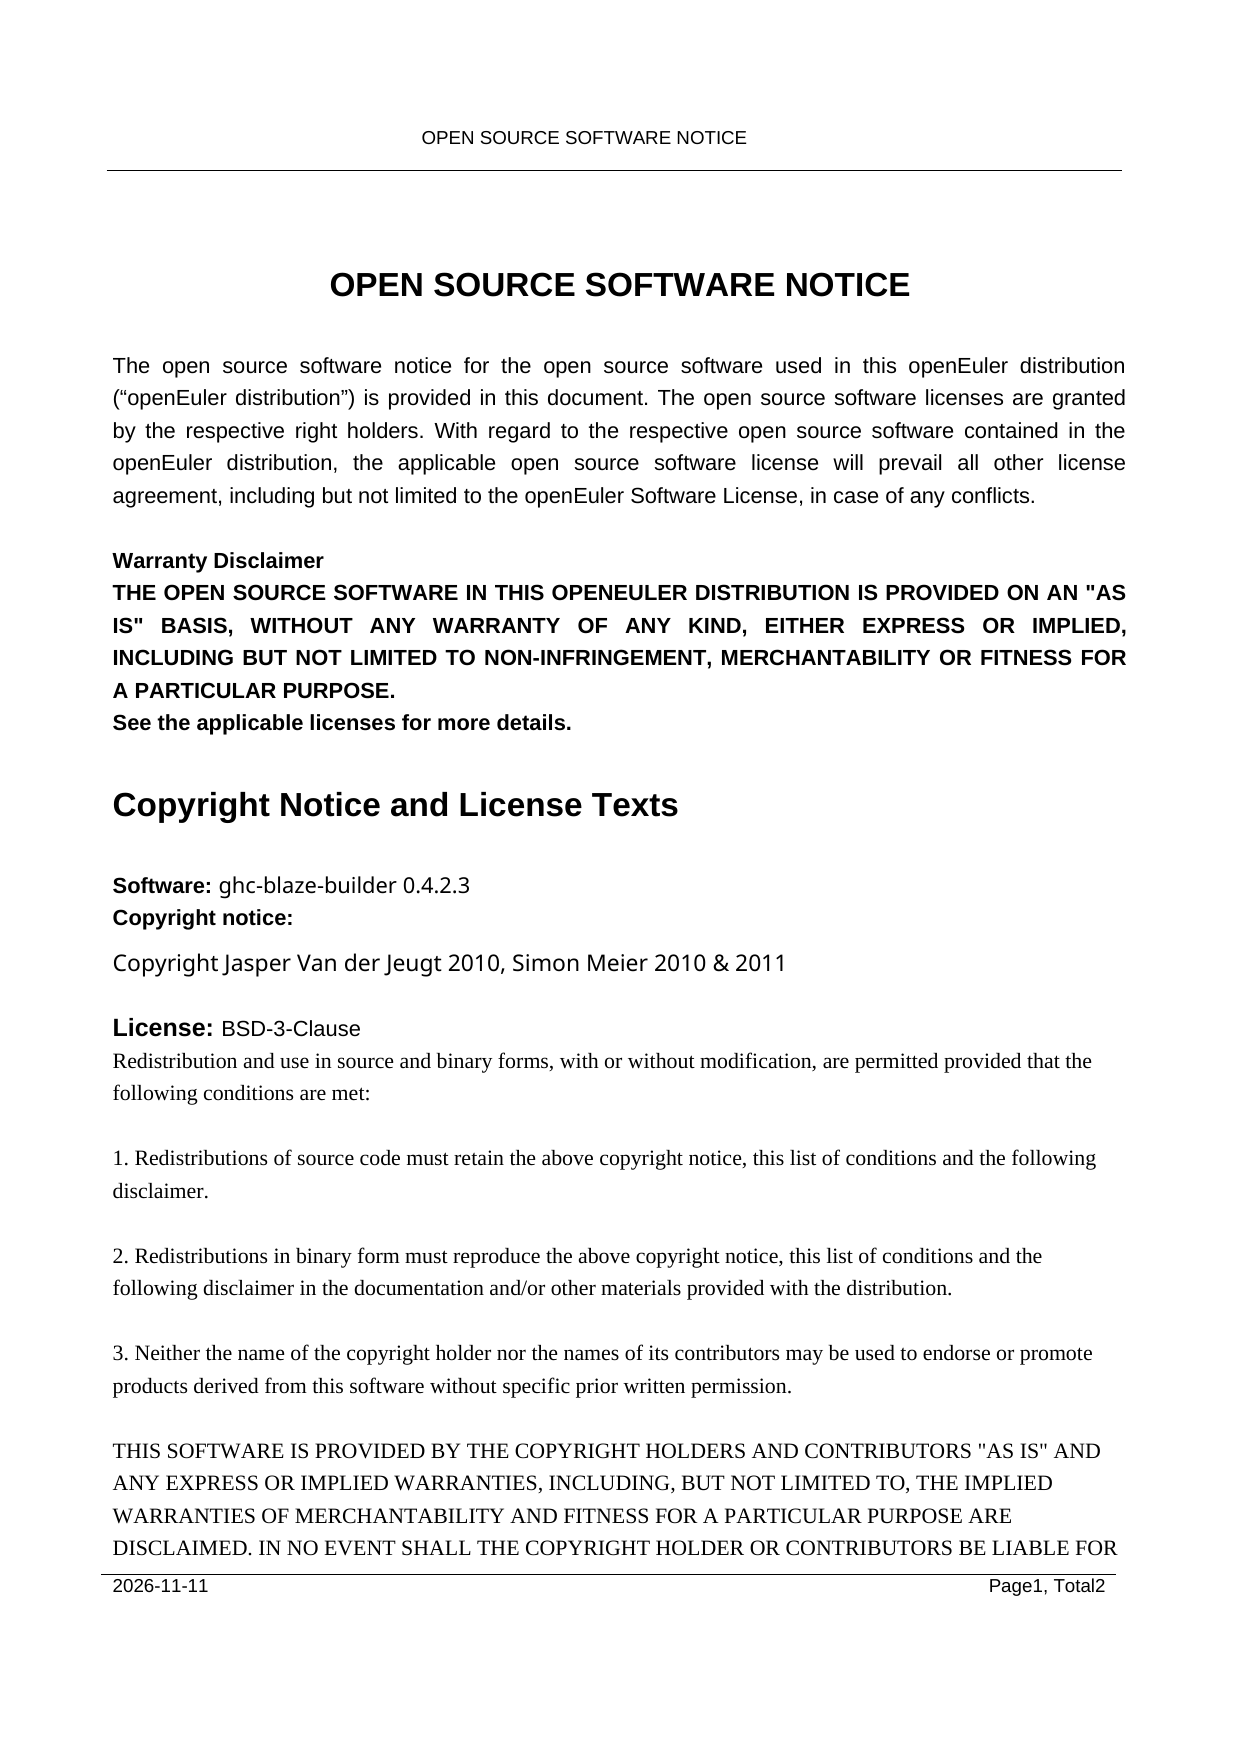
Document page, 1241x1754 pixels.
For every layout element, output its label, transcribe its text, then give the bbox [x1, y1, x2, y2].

text Copyright Notice and License Texts [112, 771, 1128, 836]
text Warranty Disclaimer [112, 544, 1128, 576]
text Copyright Jasper Van der Jeugt 2010, Simon Meier 2010 & 2011 [112, 947, 1128, 1012]
text The open source software notice for the open source software used in this openEuler distribution (“openEuler distribution”) is provided in this document. The open source software licenses are granted by the respective right holders. With regard to the respective open source software contained in the openEuler distribution, the applicable open source software license will prevail all other license agreement, including but not limited to the openEuler Software License, in case of any conflicts. [112, 349, 1128, 511]
text License: BSD-3-Clause [112, 1012, 1128, 1044]
title Software: ghc-blaze-builder 0.4.2.3 [112, 869, 1128, 901]
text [112, 1044, 1128, 1564]
text Copyright notice: [112, 901, 1128, 934]
text OPEN SOURCE SOFTWARE NOTICE [112, 251, 1128, 316]
text THE OPEN SOURCE SOFTWARE IN THIS OPENEULER DISTRIBUTION IS PROVIDED ON AN "AS IS" BASIS, WITHOUT ANY WARRANTY OF ANY KIND, EITHER EXPRESS OR IMPLIED, INCLUDING BUT NOT LIMITED TO NON-INFRINGEMENT, MERCHANTABILITY OR FITNESS FOR A PARTICULAR PURPOSE. See the applicable licenses for more details. [112, 576, 1128, 739]
